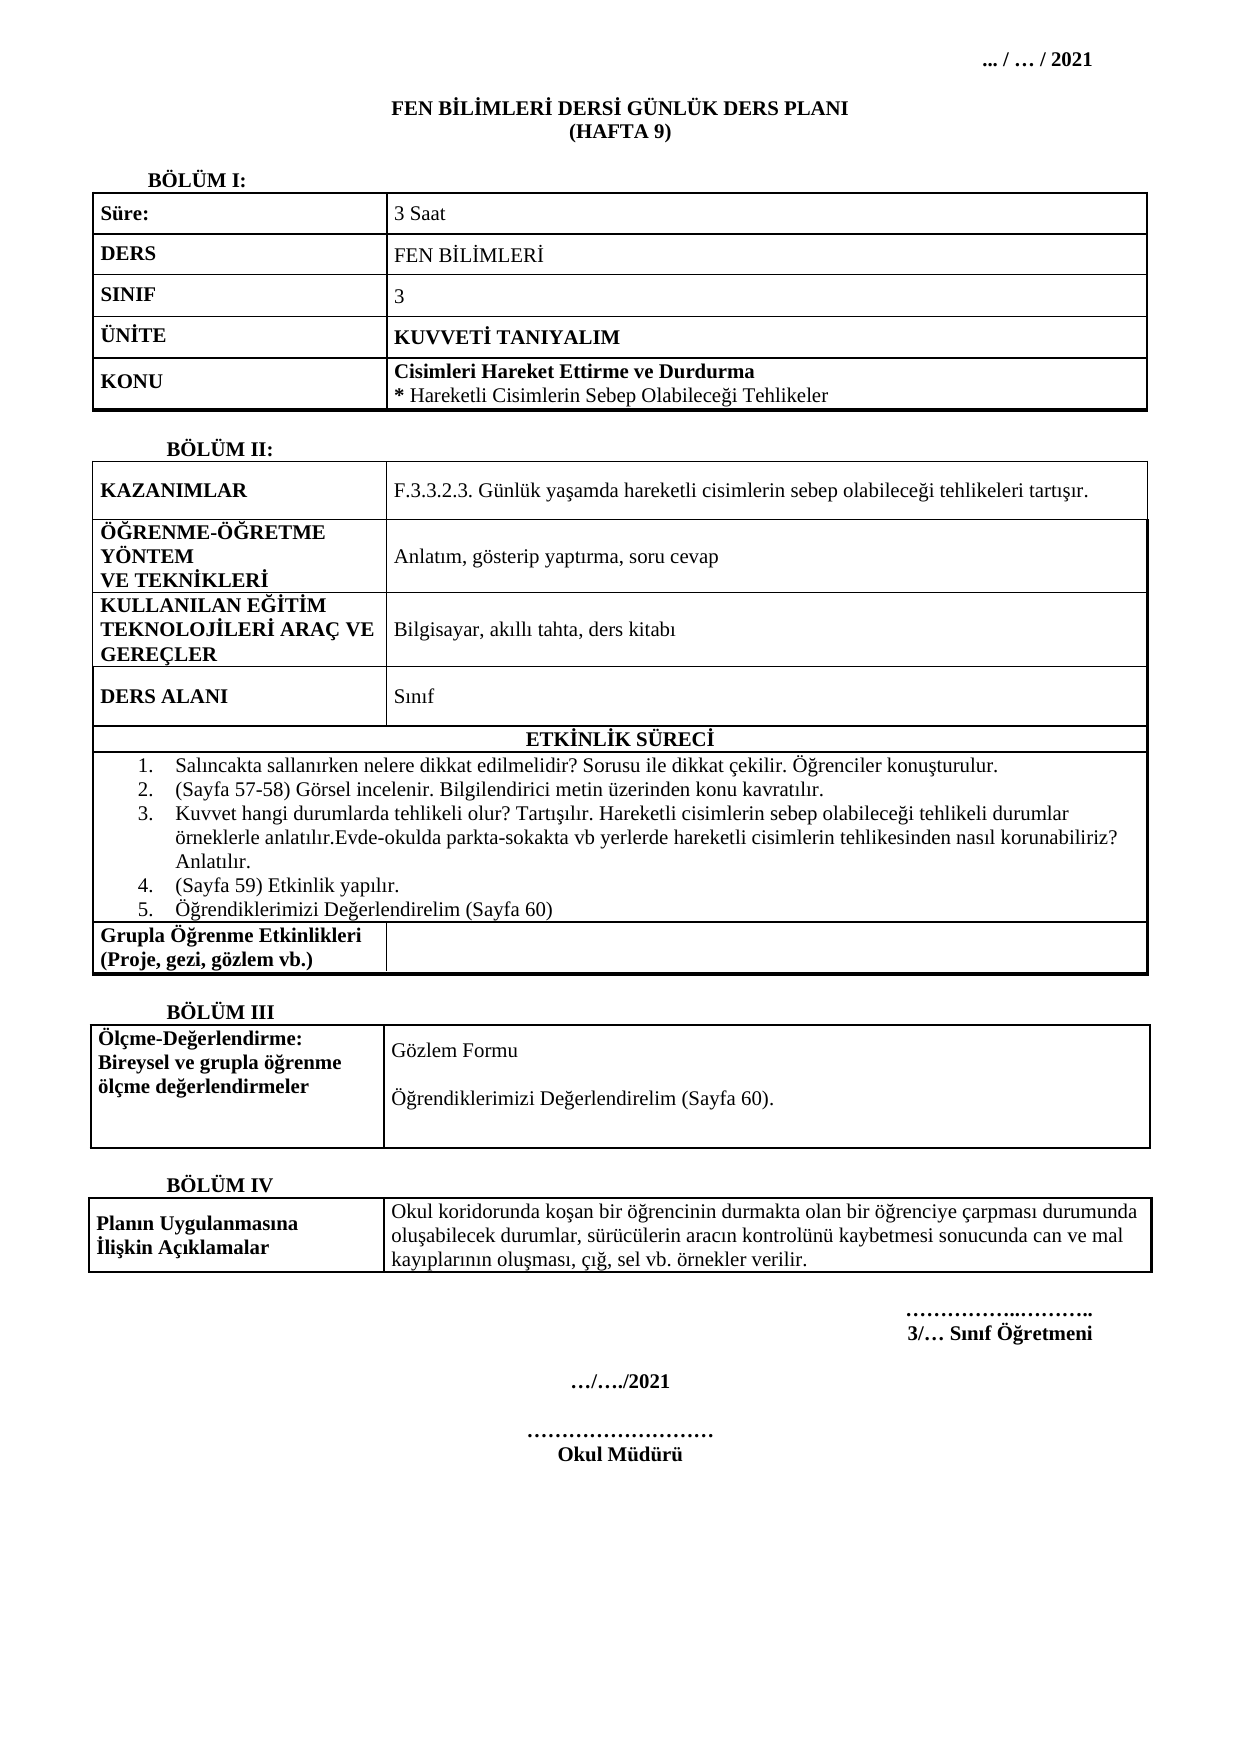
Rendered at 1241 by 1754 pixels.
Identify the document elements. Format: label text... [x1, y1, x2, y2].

table_cell ETKİNLİK SÜRECİ [94, 727, 1146, 751]
table_cell ÖĞRENME-ÖĞRETME YÖNTEM VE TEKNİKLERİ [93, 520, 386, 592]
subtitle BÖLÜM IV [148, 1173, 1092, 1197]
subtitle BÖLÜM III [148, 1000, 1092, 1024]
table_cell Cisimleri Hareket Ettirme ve Durdurma * Hareketli Cisimlerin Sebep Olabileceği Tehlikeler [388, 359, 1146, 408]
table_cell Anlatım, gösterip yaptırma, soru cevap [387, 520, 1146, 592]
table_header KAZANIMLAR [93, 462, 386, 519]
table_cell FEN BİLİMLERİ [388, 235, 1146, 274]
text (HAFTA 9) [148, 119, 1092, 143]
text ……………..……….. [148, 1297, 1092, 1321]
table_cell KONU [94, 359, 386, 408]
text Okul Müdürü [148, 1442, 1092, 1466]
table_header Süre: [94, 194, 386, 233]
table_header Planın Uygulanmasına İlişkin Açıklamalar [90, 1199, 383, 1271]
text BÖLÜM II: [148, 436, 1092, 461]
table_header Gözlem Formu Öğrendiklerimizi Değerlendirelim (Sayfa 60). [385, 1026, 1149, 1147]
table_cell SINIF [94, 275, 386, 316]
text ... / … / 2021 [148, 47, 1092, 71]
table_cell Salıncakta sallanırken nelere dikkat edilmelidir? Sorusu ile dikkat çekilir. Öğrenciler konuşturulur. (Sayfa 57-58) Görsel incelenir. Bilgilendirici metin üzerinden konu kavratılır. Kuvvet hangi durumlarda tehlikeli olur? Tartışılır. Hareketli cisimlerin sebep olabileceği tehlikeli durumlar örneklerle anlatılır.Evde-okulda parkta-sokakta vb yerlerde hareketli cisimlerin tehlikesinden nasıl korunabiliriz? Anlatılır. (Sayfa 59) Etkinlik yapılır. Öğrendiklerimizi Değerlendirelim (Sayfa 60) [94, 753, 1146, 921]
table_cell Sınıf [387, 667, 1146, 725]
table_header 3 Saat [388, 194, 1146, 233]
text 3/… Sınıf Öğretmeni [148, 1321, 1092, 1345]
table_cell Grupla Öğrenme Etkinlikleri (Proje, gezi, gözlem vb.) [94, 923, 386, 971]
table_cell [387, 923, 1146, 971]
table_header Ölçme-Değerlendirme: Bireysel ve grupla öğrenme ölçme değerlendirmeler [92, 1026, 383, 1147]
table_cell DERS ALANI [94, 667, 386, 725]
text BÖLÜM I: [148, 168, 1092, 192]
table_cell DERS [94, 235, 386, 274]
table_header F.3.3.2.3. Günlük yaşamda hareketli cisimlerin sebep olabileceği tehlikeleri tartışır. [387, 462, 1147, 519]
text …/…./2021 [148, 1369, 1092, 1393]
table_cell Bilgisayar, akıllı tahta, ders kitabı [387, 593, 1146, 666]
table_cell 3 [388, 275, 1146, 316]
table_cell KUVVETİ TANIYALIM [388, 317, 1146, 357]
text FEN BİLİMLERİ DERSİ GÜNLÜK DERS PLANI [148, 95, 1092, 119]
table_cell ÜNİTE [94, 317, 386, 357]
table_cell KULLANILAN EĞİTİM TEKNOLOJİLERİ ARAÇ VE GEREÇLER [93, 593, 386, 666]
text ……………………… [148, 1417, 1092, 1442]
table_header Okul koridorunda koşan bir öğrencinin durmakta olan bir öğrenciye çarpması durumunda oluşabilecek durumlar, sürücülerin aracın kontrolünü kaybetmesi sonucunda can ve mal kayıplarının oluşması, çığ, sel vb. örnekler verilir. [385, 1199, 1150, 1271]
